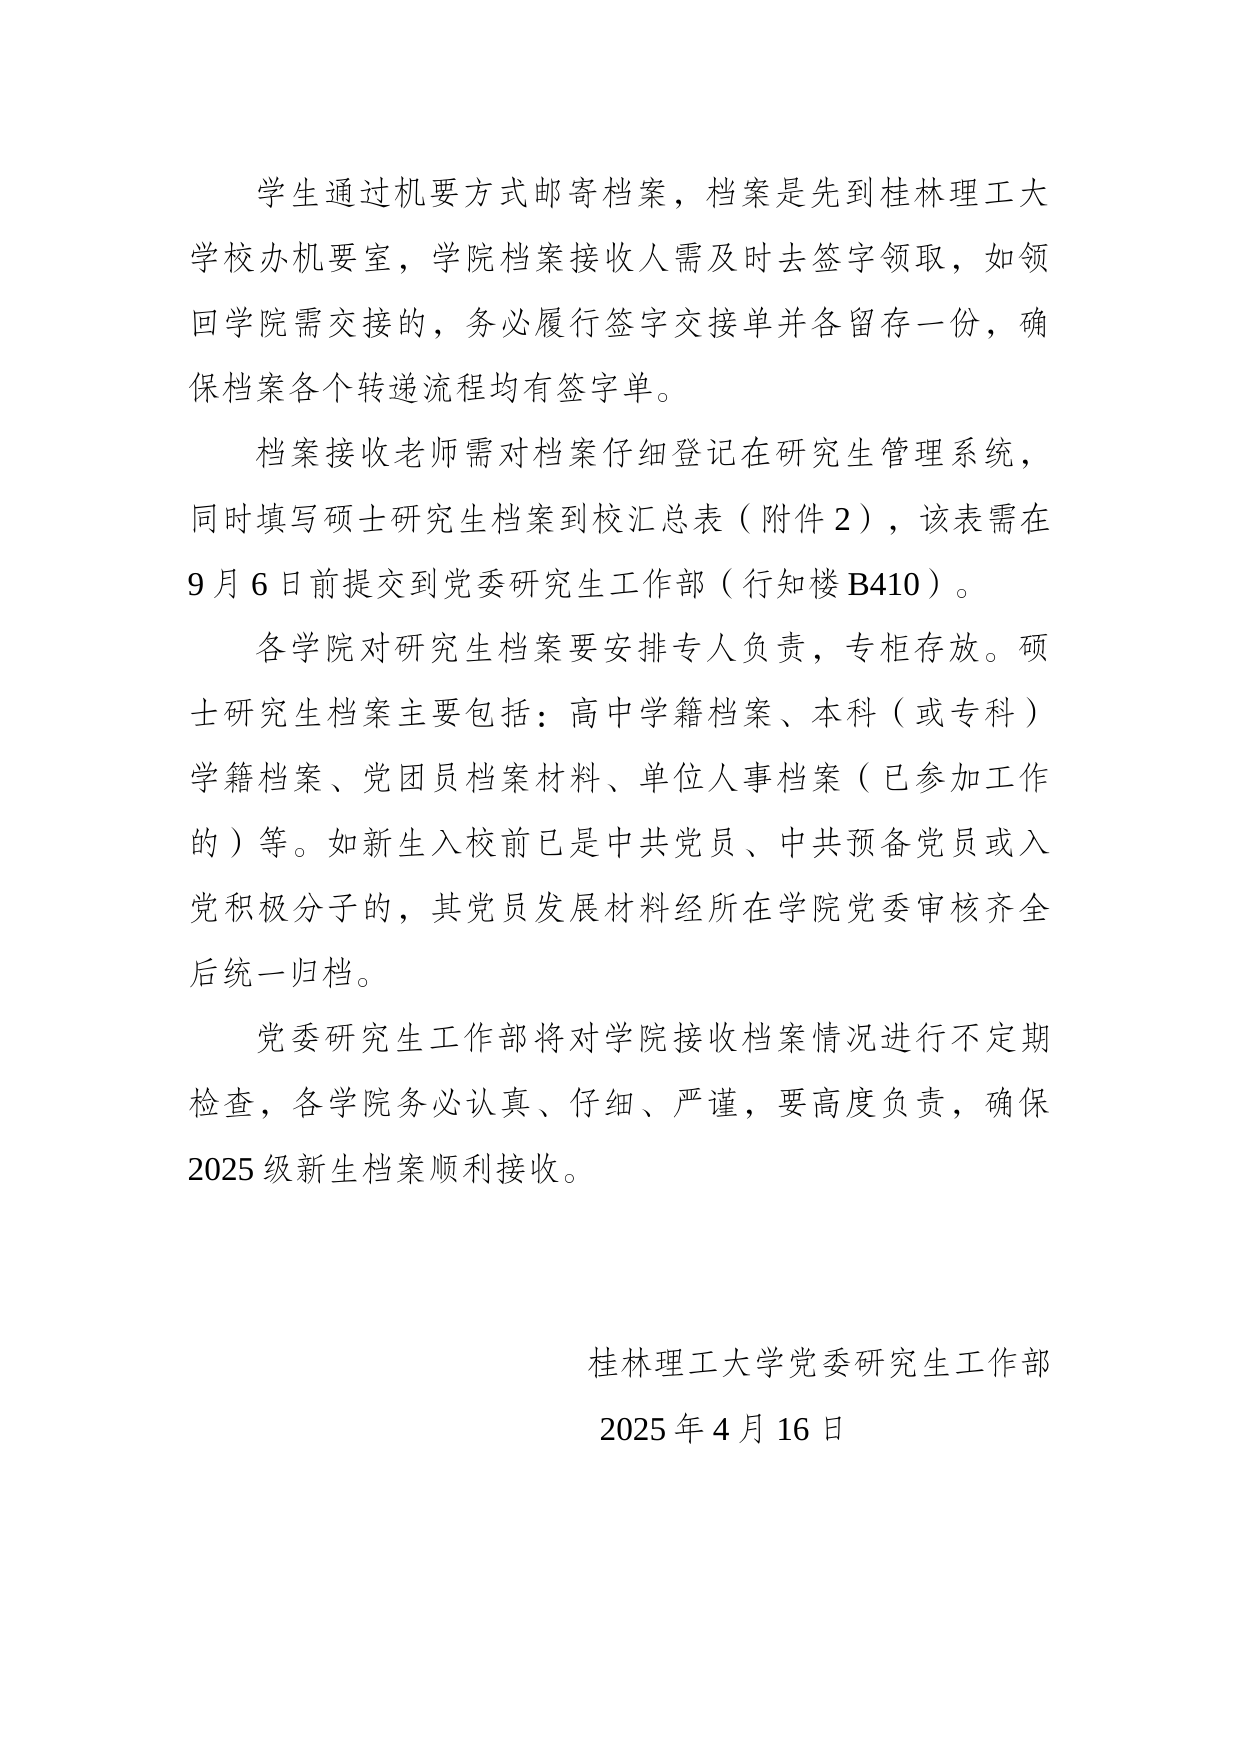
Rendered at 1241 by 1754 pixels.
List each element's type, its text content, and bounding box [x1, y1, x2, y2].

text 2025年4月16日 [187, 1397, 1053, 1462]
text 档案接收老师需对档案仔细登记在研究生管理系统，同时填写硕士研究生档案到校汇总表（附件2），该表需在9月6日前提交到党委研究生工作部（行知楼B410）。 [187, 422, 1053, 617]
text 学生通过机要方式邮寄档案，档案是先到桂林理工大学校办机要室，学院档案接收人需及时去签字领取，如领回学院需交接的，务必履行签字交接单并各留存一份，确保档案各个转递流程均有签字单。 [187, 162, 1053, 422]
text 各学院对研究生档案要安排专人负责，专柜存放。硕士研究生档案主要包括：高中学籍档案、本科（或专科）学籍档案、党团员档案材料、单位人事档案（已参加工作的）等。如新生入校前已是中共党员、中共预备党员或入党积极分子的，其党员发展材料经所在学院党委审核齐全后统一归档。 [187, 617, 1053, 1007]
text 党委研究生工作部将对学院接收档案情况进行不定期检查，各学院务必认真、仔细、严谨，要高度负责，确保2025级新生档案顺利接收。 [187, 1007, 1053, 1202]
text 桂林理工大学党委研究生工作部 [187, 1332, 1053, 1397]
